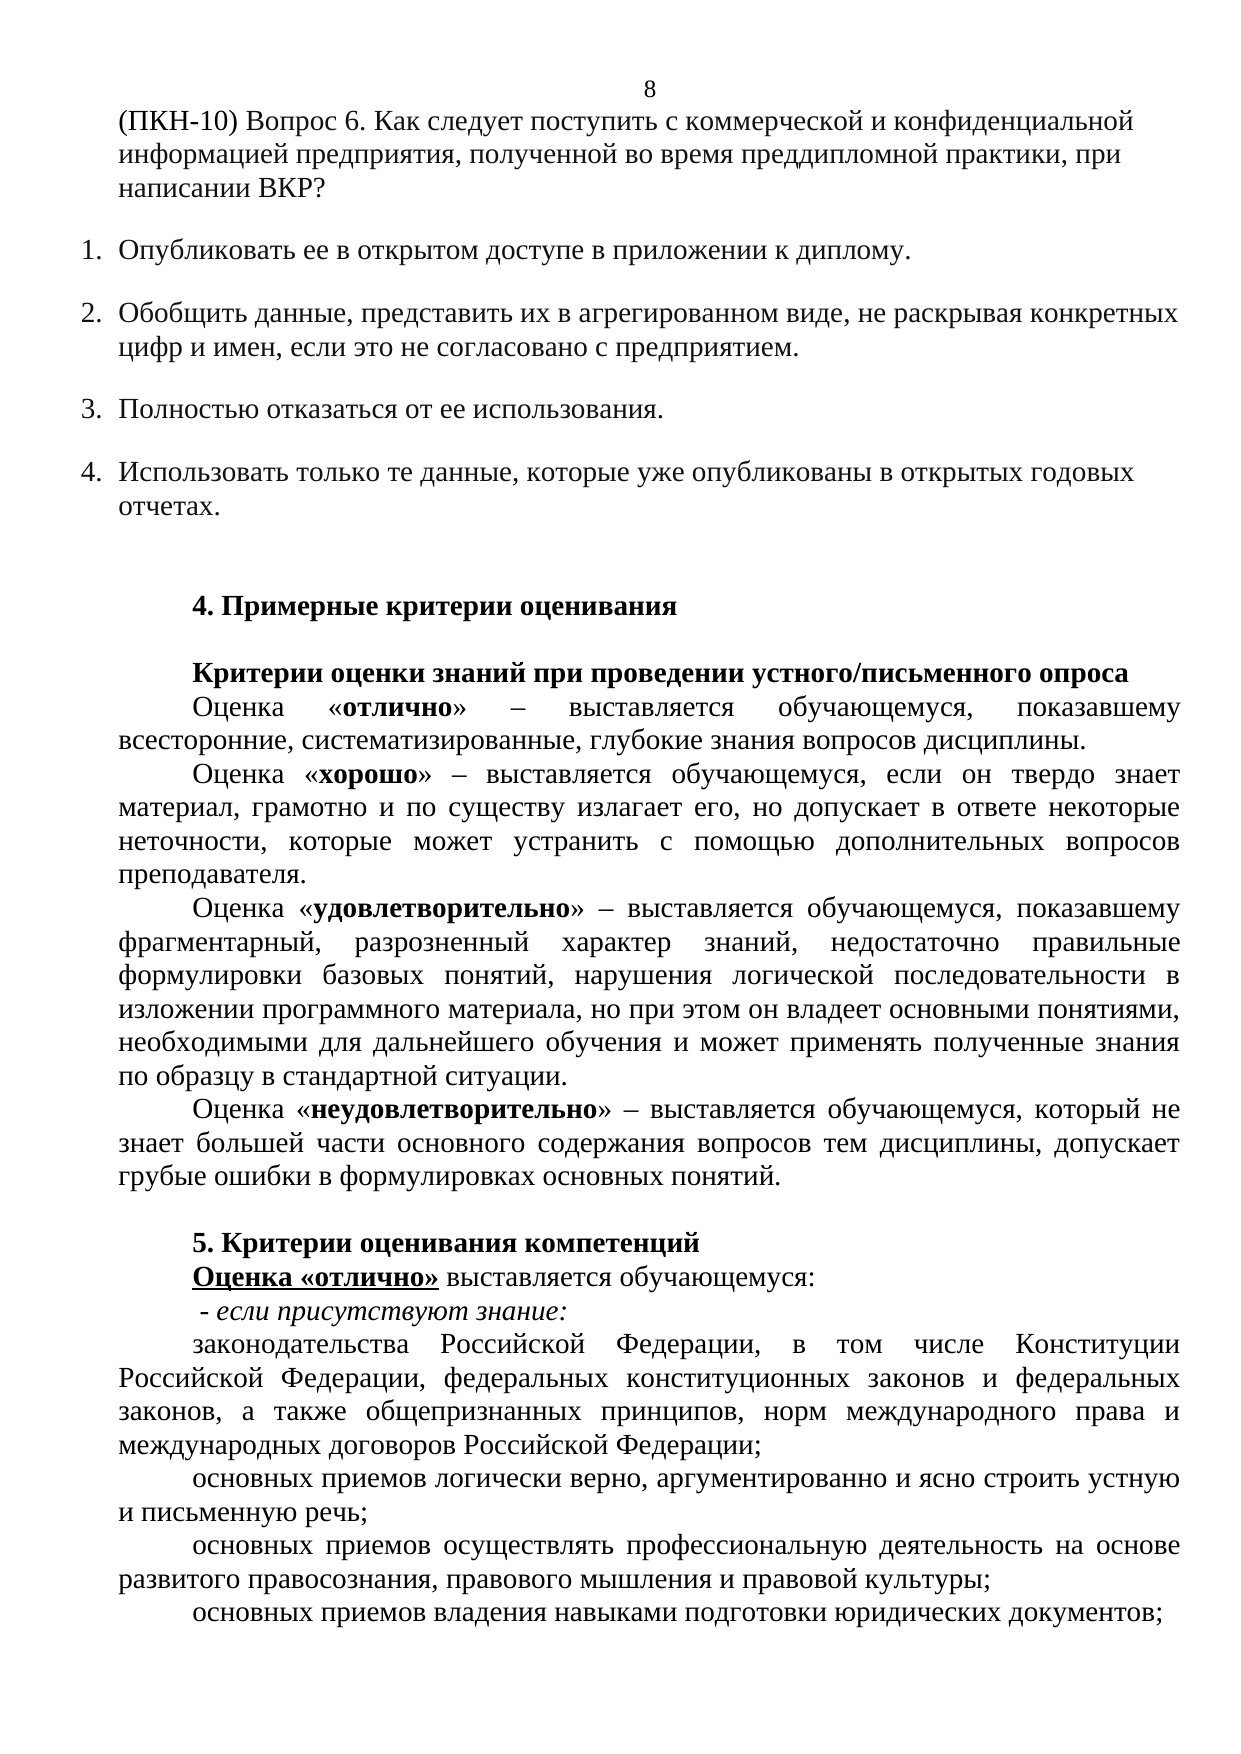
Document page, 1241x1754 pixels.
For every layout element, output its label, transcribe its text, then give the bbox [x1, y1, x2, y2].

list Полностью отказаться от ее использования. [81, 391, 1181, 425]
text законодательства Российской Федерации, в том числе Конституции Российской Федерации, федеральных конституционных законов и федеральных законов, а также общепризнанных принципов, норм международного права и международных договоров Российской Федерации; [118, 1326, 1181, 1460]
list Использовать только те данные, которые уже опубликованы в открытых годовых отчетах. [81, 454, 1181, 521]
text основных приемов владения навыками подготовки юридических документов; [118, 1594, 1181, 1628]
text Оценка «отлично» выставляется обучающемуся: [118, 1259, 1181, 1293]
text Оценка «удовлетворительно» – выставляется обучающемуся, показавшему фрагментарный, разрозненный характер знаний, недостаточно правильные формулировки базовых понятий, нарушения логической последовательности в изложении программного материала, но при этом он владеет основными понятиями, необходимыми для дальнейшего обучения и может применять полученные знания по образцу в стандартной ситуации. [118, 890, 1181, 1091]
list Обобщить данные, представить их в агрегированном виде, не раскрывая конкретных цифр и имен, если это не согласовано с предприятием. [81, 295, 1181, 362]
text основных приемов осуществлять профессиональную деятельность на основе развитого правосознания, правового мышления и правовой культуры; [118, 1527, 1181, 1594]
text Оценка «неудовлетворительно» – выставляется обучающемуся, который не знает большей части основного содержания вопросов тем дисциплины, допускает грубые ошибки в формулировках основных понятий. [118, 1091, 1181, 1192]
text 4. Примерные критерии оценивания [118, 588, 1181, 622]
text Критерии оценки знаний при проведении устного/письменного опроса [118, 655, 1181, 689]
text - если присутствуют знание: [118, 1293, 1181, 1326]
text Оценка «отлично» – выставляется обучающемуся, показавшему всесторонние, систематизированные, глубокие знания вопросов дисциплины. [118, 689, 1181, 756]
text основных приемов логически верно, аргументированно и ясно строить устную и письменную речь; [118, 1460, 1181, 1527]
list Опубликовать ее в открытом доступе в приложении к диплому. [81, 232, 1181, 266]
text (ПКН-10) Вопрос 6. Как следует поступить с коммерческой и конфиденциальной информацией предприятия, полученной во время преддипломной практики, при написании ВКР? [118, 103, 1181, 203]
text Оценка «хорошо» – выставляется обучающемуся, если он твердо знает материал, грамотно и по существу излагает его, но допускает в ответе некоторые неточности, которые может устранить с помощью дополнительных вопросов преподавателя. [118, 756, 1181, 890]
text 5. Критерии оценивания компетенций [118, 1226, 1181, 1259]
